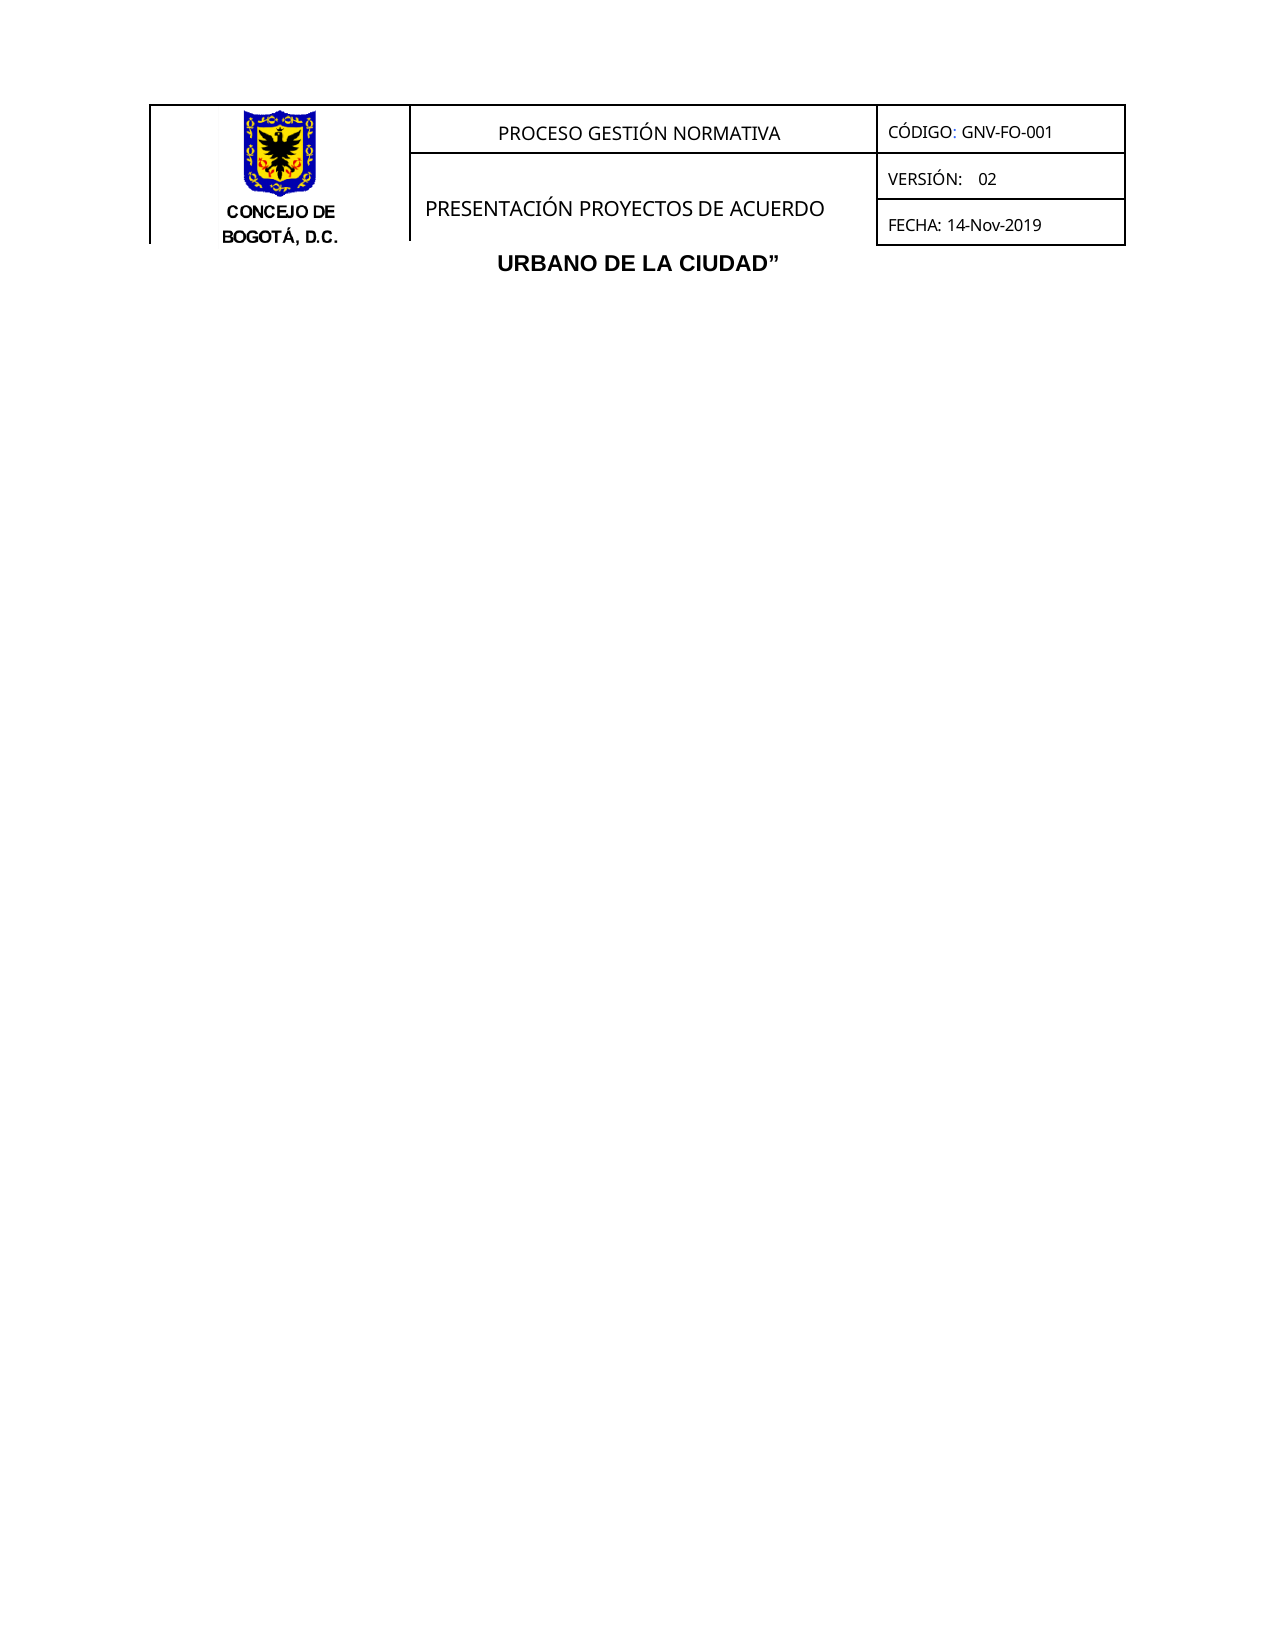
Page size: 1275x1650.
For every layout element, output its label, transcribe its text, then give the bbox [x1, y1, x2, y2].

picture [218, 106, 341, 249]
